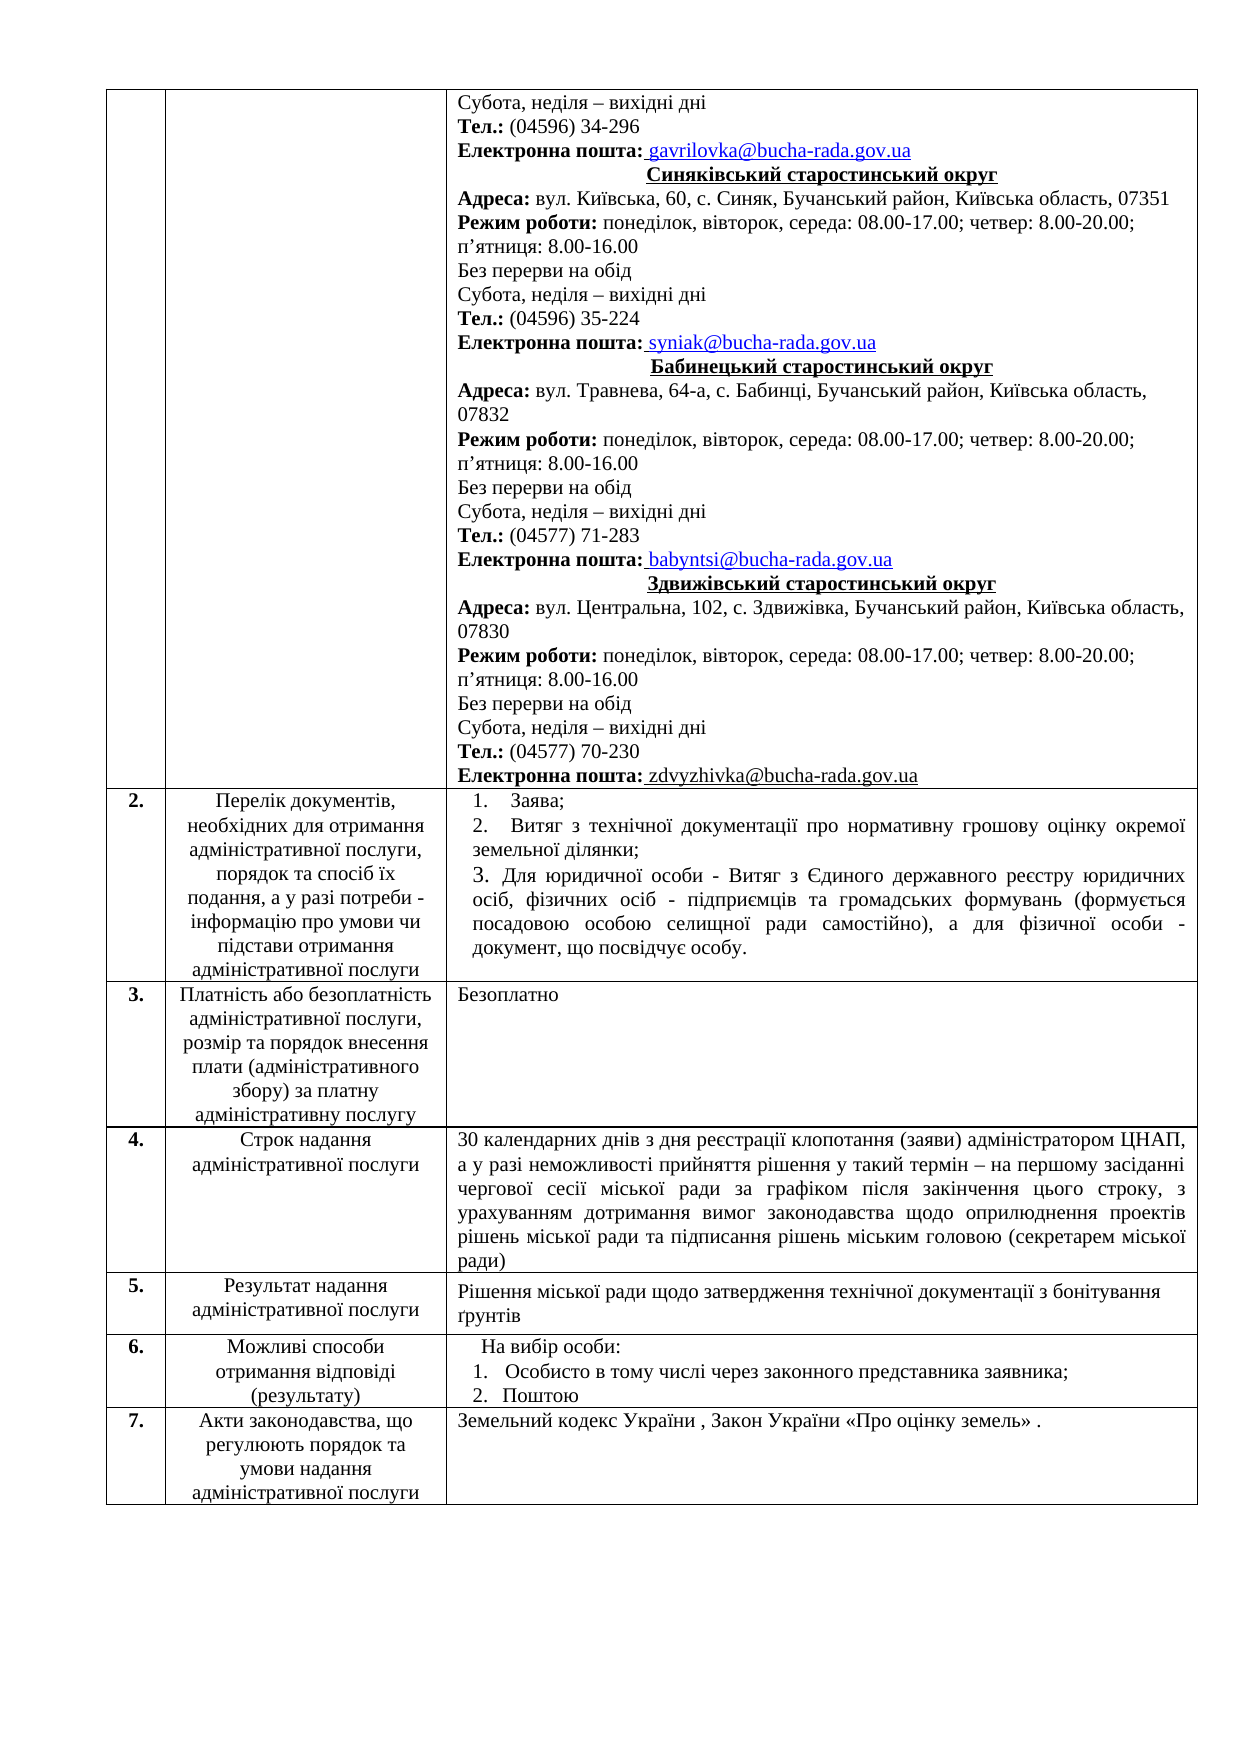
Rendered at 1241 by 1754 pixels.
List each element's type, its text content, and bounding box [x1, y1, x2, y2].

table_cell 2. [107, 789, 165, 981]
table_cell 3. [107, 982, 165, 1126]
table_cell Результат надання адміністративної послуги [166, 1273, 446, 1333]
table_cell Платність або безоплатність адміністративної послуги, розмір та порядок внесення плати (адміністративного збору) за платну адміністративну послугу [379, 982, 446, 1126]
table_cell Безоплатно [447, 982, 1197, 1126]
table_cell Земельний кодекс України , Закон України «Про оцінку земель» . [447, 1408, 1197, 1504]
table_cell Строк надання адміністративної послуги [166, 1128, 446, 1272]
table_cell Рішення міської ради щодо затвердження технічної документації з бонітування ґрунтів [447, 1273, 1197, 1333]
table_cell На вибір особи: Особисто в тому числі через законного представника заявника; Поштою [447, 1335, 1197, 1407]
table_cell 30 календарних днів з дня реєстрації клопотання (заяви) адміністратором ЦНАП, а у разі неможливості прийняття рішення у такий термін – на першому засіданні чергової сесії міської ради за графіком після закінчення цього строку, з урахуванням дотримання вимог законодавства щодо оприлюднення проектів рішень міської ради та підписання рішень міським головою (секретарем міської ради) [447, 1128, 1197, 1272]
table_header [166, 90, 446, 787]
table_cell Перелік документів, необхідних для отримання адміністративної послуги, порядок та спосіб їх подання, а у разі потреби - інформацію про умови чи підстави отримання адміністративної послуги [166, 789, 446, 981]
table_cell Можливі способи отримання відповіді (результату) [166, 1335, 446, 1407]
table_cell Заява; Витяг з технічної документації про нормативну грошову оцінку окремої земельної ділянки; Для юридичної особи - Витяг з Єдиного державного реєстру юридичних осіб, фізичних осіб - підприємців та громадських формувань (формується посадовою особою селищної ради самостійно), а для фізичної особи - документ, що посвідчує особу. [447, 789, 1197, 981]
table_cell Акти законодавства, що регулюють порядок та умови надання адміністративної послуги [166, 1408, 240, 1504]
table_cell 6. [107, 1335, 165, 1407]
table_cell Акти законодавства, що регулюють порядок та умови надання адміністративної послуги [372, 1408, 446, 1504]
table_cell 7. [107, 1408, 165, 1504]
table_cell 4. [107, 1128, 165, 1272]
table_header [447, 90, 1197, 787]
table_header 1. [107, 90, 165, 787]
table_cell 5. [107, 1273, 165, 1333]
table_cell Платність або безоплатність адміністративної послуги, розмір та порядок внесення плати (адміністративного збору) за платну адміністративну послугу [166, 982, 233, 1126]
